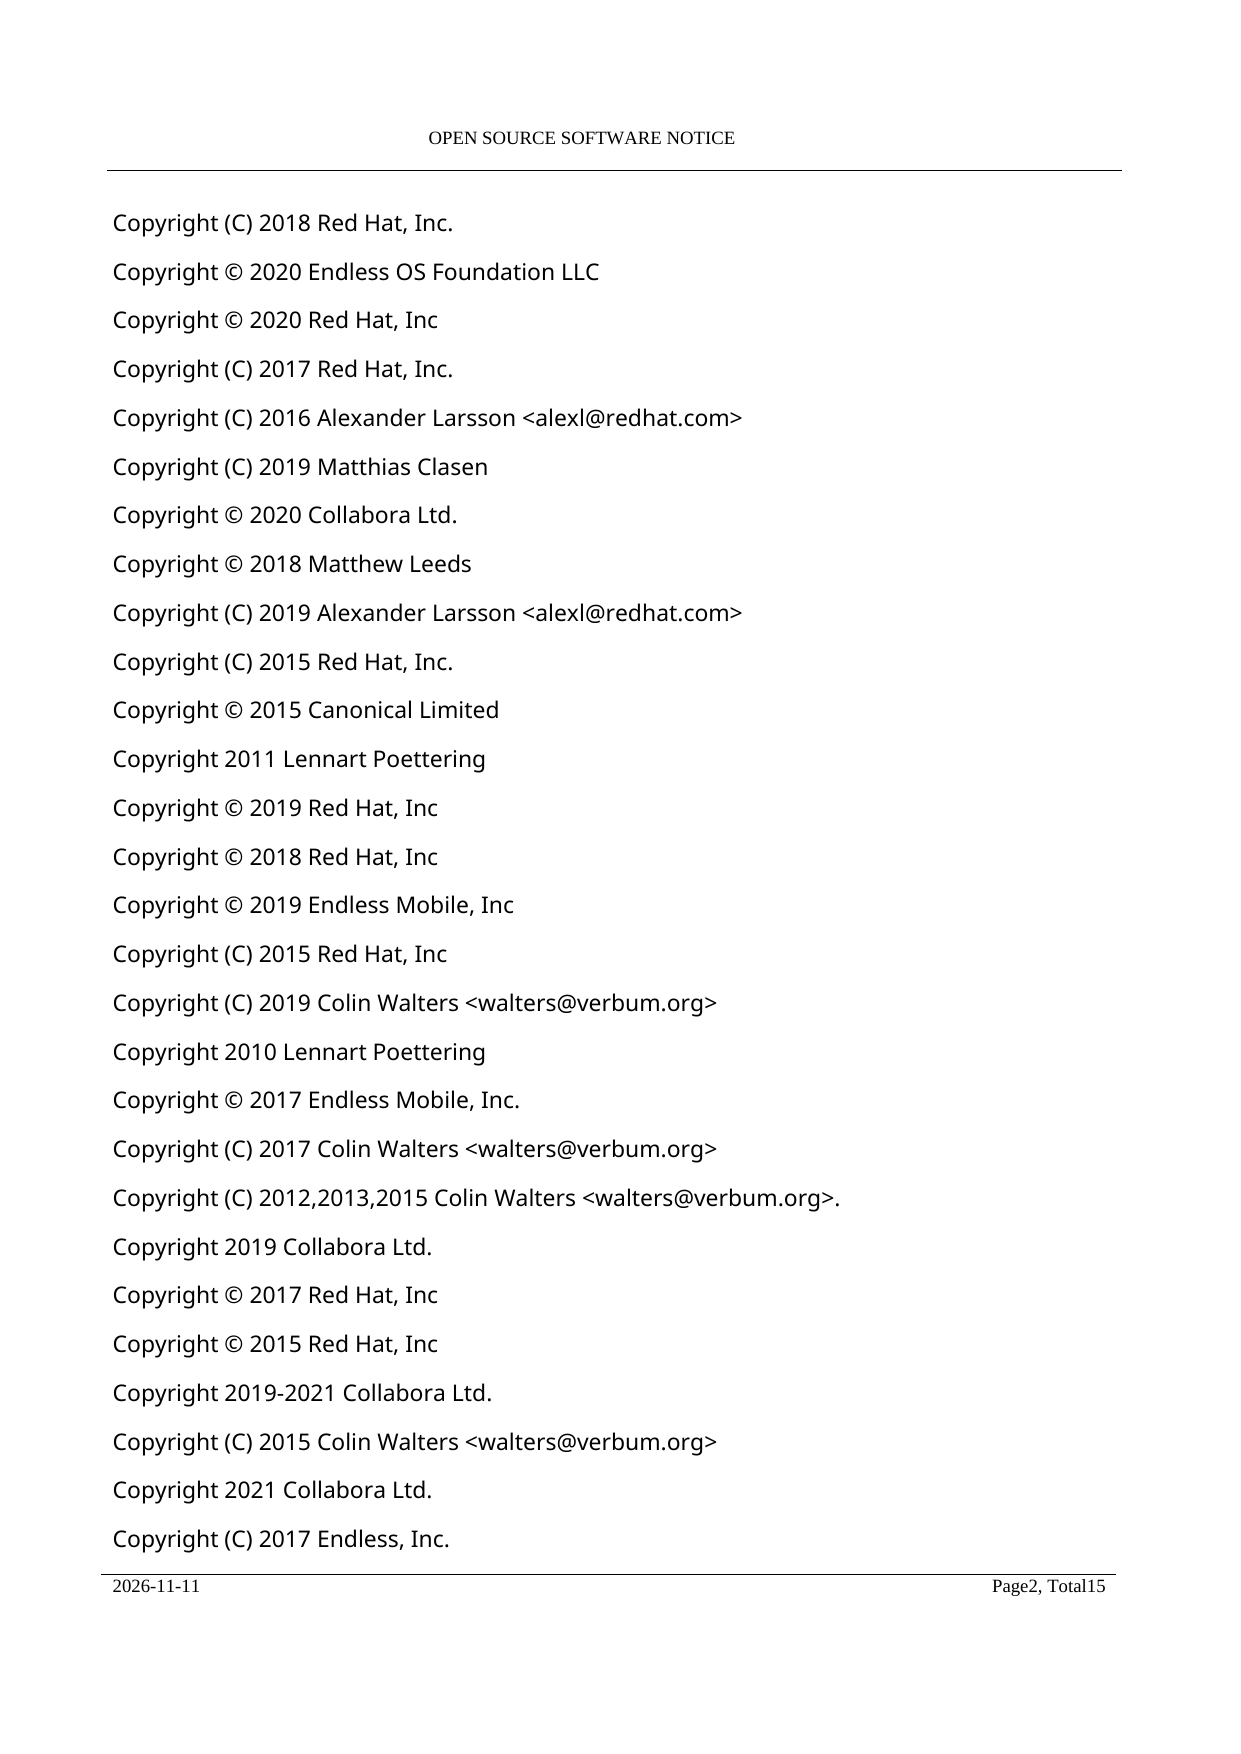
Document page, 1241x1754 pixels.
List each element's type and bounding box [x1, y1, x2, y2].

text [112, 206, 1128, 1555]
